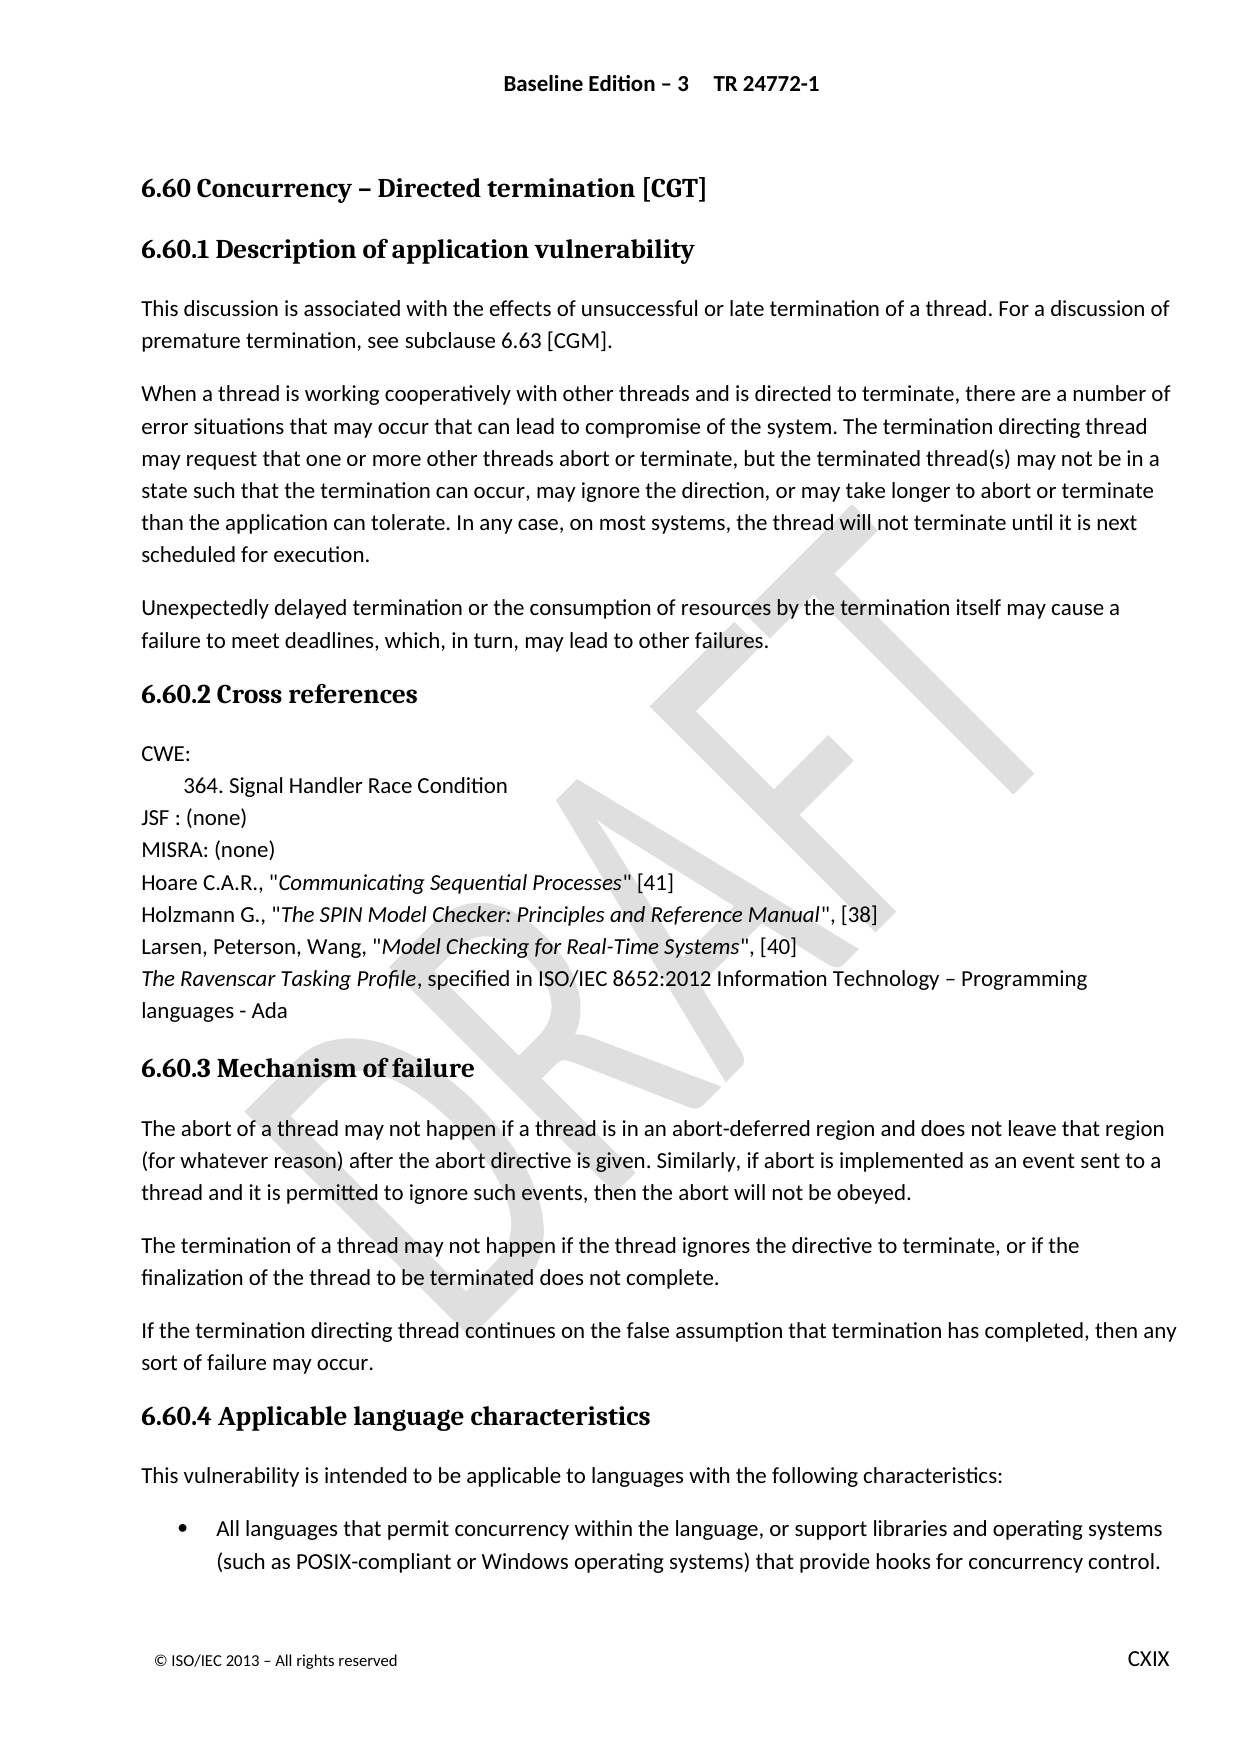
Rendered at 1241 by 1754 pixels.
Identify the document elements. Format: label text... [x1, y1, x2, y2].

text 364. Signal Handler Race Condition [183, 771, 1182, 799]
text JSF : (none) [141, 803, 1182, 831]
text CWE: [141, 739, 1182, 767]
text When a thread is working cooperatively with other threads and is directed to terminate, there are a number of error situations that may occur that can lead to compromise of the system. The termination directing thread may request that one or more other threads abort or terminate, but the terminated thread(s) may not be in a state such that the termination can occur, may ignore the direction, or may take longer to abort or terminate than the application can tolerate. In any case, on most systems, the thread will not terminate until it is next scheduled for execution. [141, 379, 1182, 568]
text If the termination directing thread continues on the false assumption that termination has completed, then any sort of failure may occur. [141, 1316, 1182, 1376]
text This vulnerability is intended to be applicable to languages with the following characteristics: [141, 1462, 1182, 1489]
text Hoare C.A.R., "Communicating Sequential Processes" [41] [141, 868, 1182, 896]
text This discussion is associated with the effects of unsuccessful or late termination of a thread. For a discussion of premature termination, see subclause 6.63 [CGM]. [141, 294, 1182, 354]
subtitle 6.60 Concurrency – Directed termination [CGT] [141, 173, 1182, 205]
subtitle 6.60.3 Mechanism of failure [141, 1053, 1182, 1085]
text The abort of a thread may not happen if a thread is in an abort-deferred region and does not leave that region (for whatever reason) after the abort directive is given. Similarly, if abort is implemented as an event sent to a thread and it is permitted to ignore such events, then the abort will not be obeyed. [141, 1114, 1182, 1206]
list All languages that permit concurrency within the language, or support libraries and operating systems (such as POSIX-compliant or Windows operating systems) that provide hooks for concurrency control. [178, 1514, 1182, 1575]
text The Ravenscar Tasking Profile, specified in ISO/IEC 8652:2012 Information Technology – Programming languages - Ada [141, 964, 1182, 1024]
subtitle 6.60.4 Applicable language characteristics [141, 1401, 1182, 1433]
text Unexpectedly delayed termination or the consumption of resources by the termination itself may cause a failure to meet deadlines, which, in turn, may lead to other failures. [141, 593, 1182, 654]
subtitle 6.60.2 Cross references [141, 679, 1182, 710]
text The termination of a thread may not happen if the thread ignores the directive to terminate, or if the finalization of the thread to be terminated does not complete. [141, 1231, 1182, 1291]
text MISRA: (none) [141, 835, 1182, 863]
text Holzmann G., "The SPIN Model Checker: Principles and Reference Manual", [38] [141, 900, 1182, 928]
text Larsen, Peterson, Wang, "Model Checking for Real-Time Systems", [40] [141, 932, 1182, 960]
subtitle 6.60.1 Description of application vulnerability [141, 234, 1182, 265]
